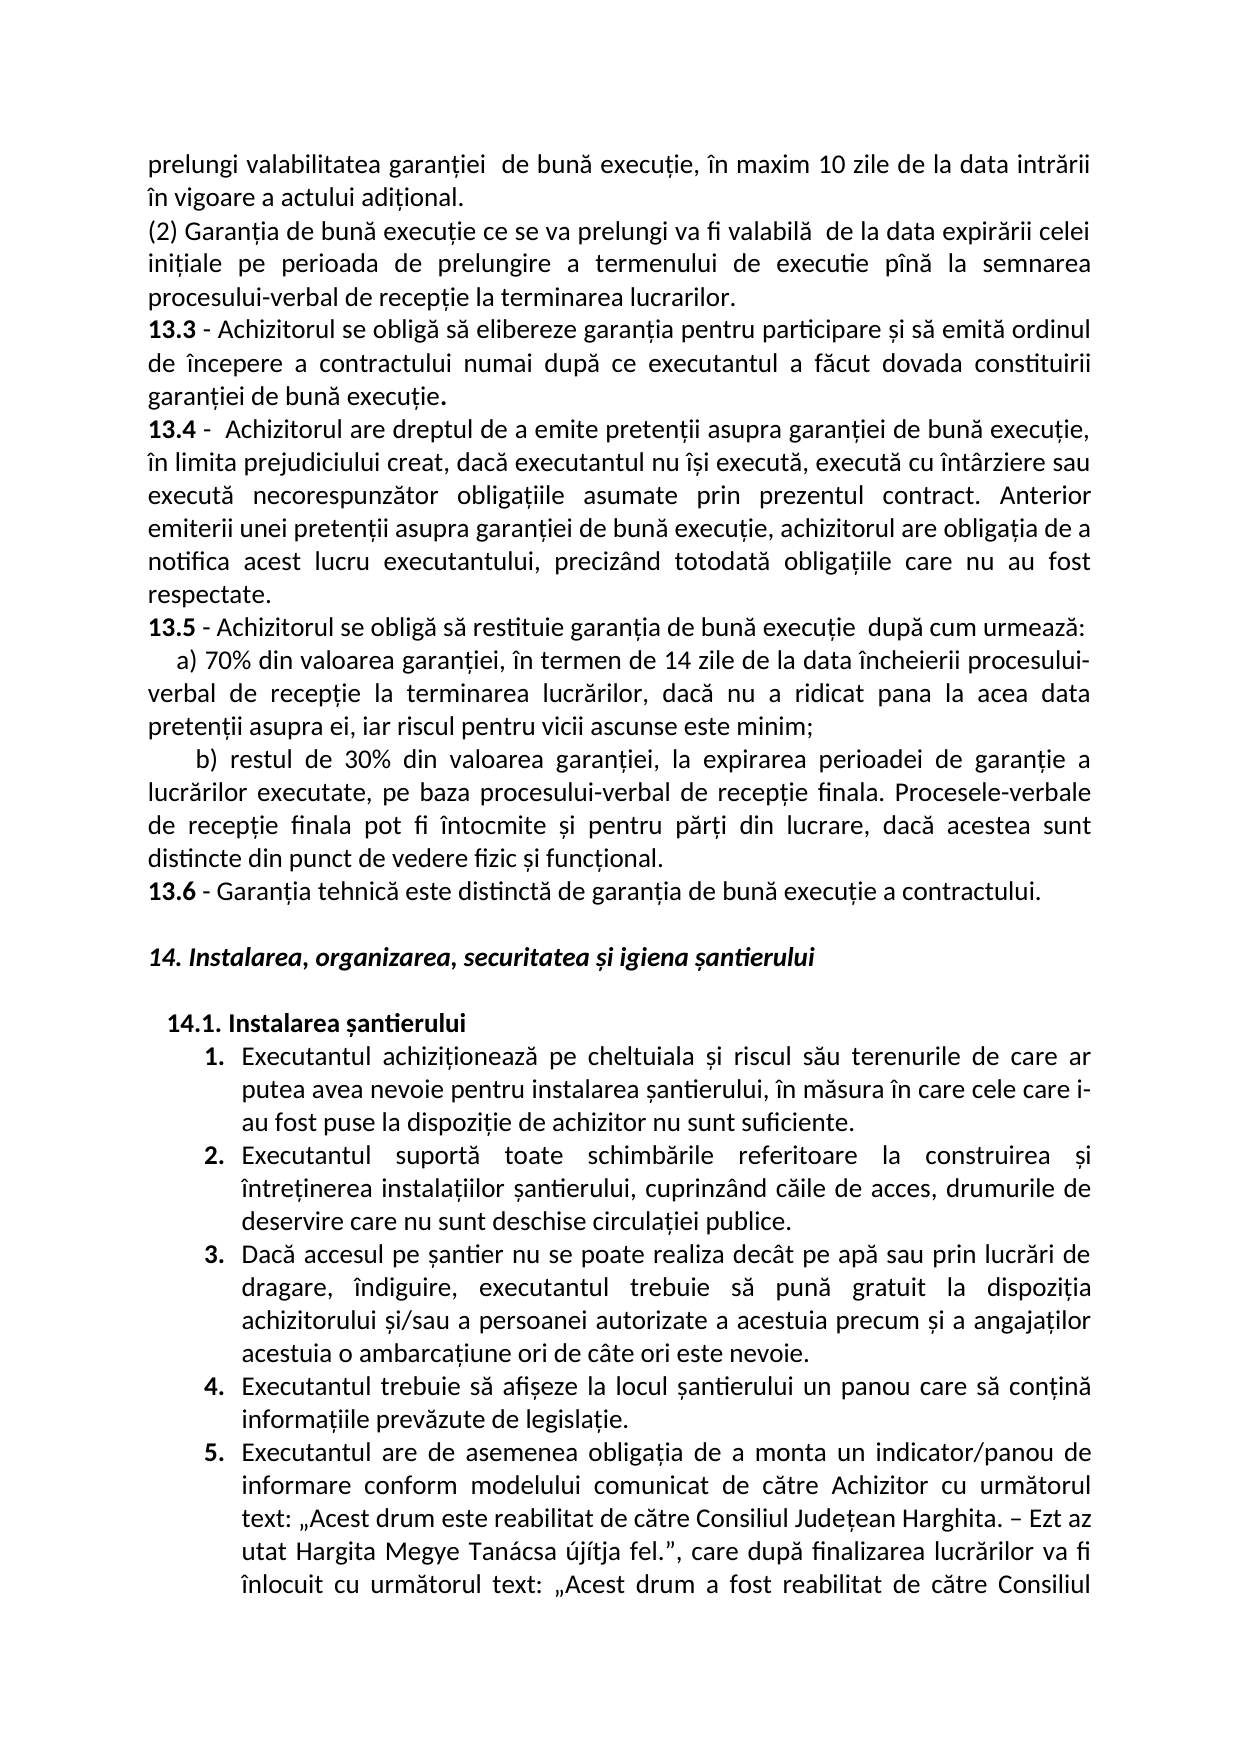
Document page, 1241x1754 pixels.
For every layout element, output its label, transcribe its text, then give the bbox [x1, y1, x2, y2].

list Executantul achiziţionează pe cheltuiala şi riscul său terenurile de care ar putea avea nevoie pentru instalarea şantierului, în măsura în care cele care i-au fost puse la dispoziţie de achizitor nu sunt suficiente. [204, 1039, 1093, 1138]
text b) restul de 30% din valoarea garanţiei, la expirarea perioadei de garanţie a lucrărilor executate, pe baza procesului-verbal de recepţie finala. Procesele-verbale de recepţie finala pot fi întocmite şi pentru părţi din lucrare, dacă acestea sunt distincte din punct de vedere fizic şi funcţional. [148, 742, 1093, 874]
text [148, 148, 1093, 214]
text 13.6 - Garanţia tehnică este distinctă de garanţia de bună execuţie a contractului. [148, 874, 1093, 907]
text (2) Garanţia de bună execuţie ce se va prelungi va fi valabilă de la data expirării celei iniţiale pe perioada de prelungire a termenului de executie pînă la semnarea procesului-verbal de recepţie la terminarea lucrarilor. [148, 214, 1093, 313]
text 14. Instalarea, organizarea, securitatea şi igiena şantierului [148, 940, 1093, 973]
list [204, 1435, 1093, 1601]
text 13.4 - Achizitorul are dreptul de a emite pretenţii asupra garanţiei de bună execuţie, în limita prejudiciului creat, dacă executantul nu îşi execută, execută cu întârziere sau execută necorespunzător obligaţiile asumate prin prezentul contract. Anterior emiterii unei pretenţii asupra garanţiei de bună execuţie, achizitorul are obligaţia de a notifica acest lucru executantului, precizând totodată obligaţiile care nu au fost respectate. [148, 412, 1093, 610]
text 13.3 - Achizitorul se obligă să elibereze garanţia pentru participare şi să emită ordinul de începere a contractului numai după ce executantul a făcut dovada constituirii garanţiei de bună execuţie. [148, 313, 1093, 412]
list Dacă accesul pe şantier nu se poate realiza decât pe apă sau prin lucrări de dragare, îndiguire, executantul trebuie să pună gratuit la dispoziţia achizitorului şi/sau a persoanei autorizate a acestuia precum şi a angajaţilor acestuia o ambarcaţiune ori de câte ori este nevoie. [204, 1237, 1093, 1369]
list Executantul suportă toate schimbările referitoare la construirea şi întreţinerea instalaţiilor şantierului, cuprinzând căile de acces, drumurile de deservire care nu sunt deschise circulaţiei publice. [204, 1138, 1093, 1237]
text a) 70% din valoarea garanţiei, în termen de 14 zile de la data încheierii procesului-verbal de recepţie la terminarea lucrărilor, dacă nu a ridicat pana la acea data pretenţii asupra ei, iar riscul pentru vicii ascunse este minim; [148, 643, 1093, 742]
text 13.5 - Achizitorul se obligă să restituie garanţia de bună execuţie după cum urmează: [148, 610, 1093, 643]
list Executantul trebuie să afişeze la locul şantierului un panou care să conţină informaţiile prevăzute de legislaţie. [204, 1369, 1093, 1435]
text 14.1. Instalarea şantierului [166, 1006, 1093, 1039]
